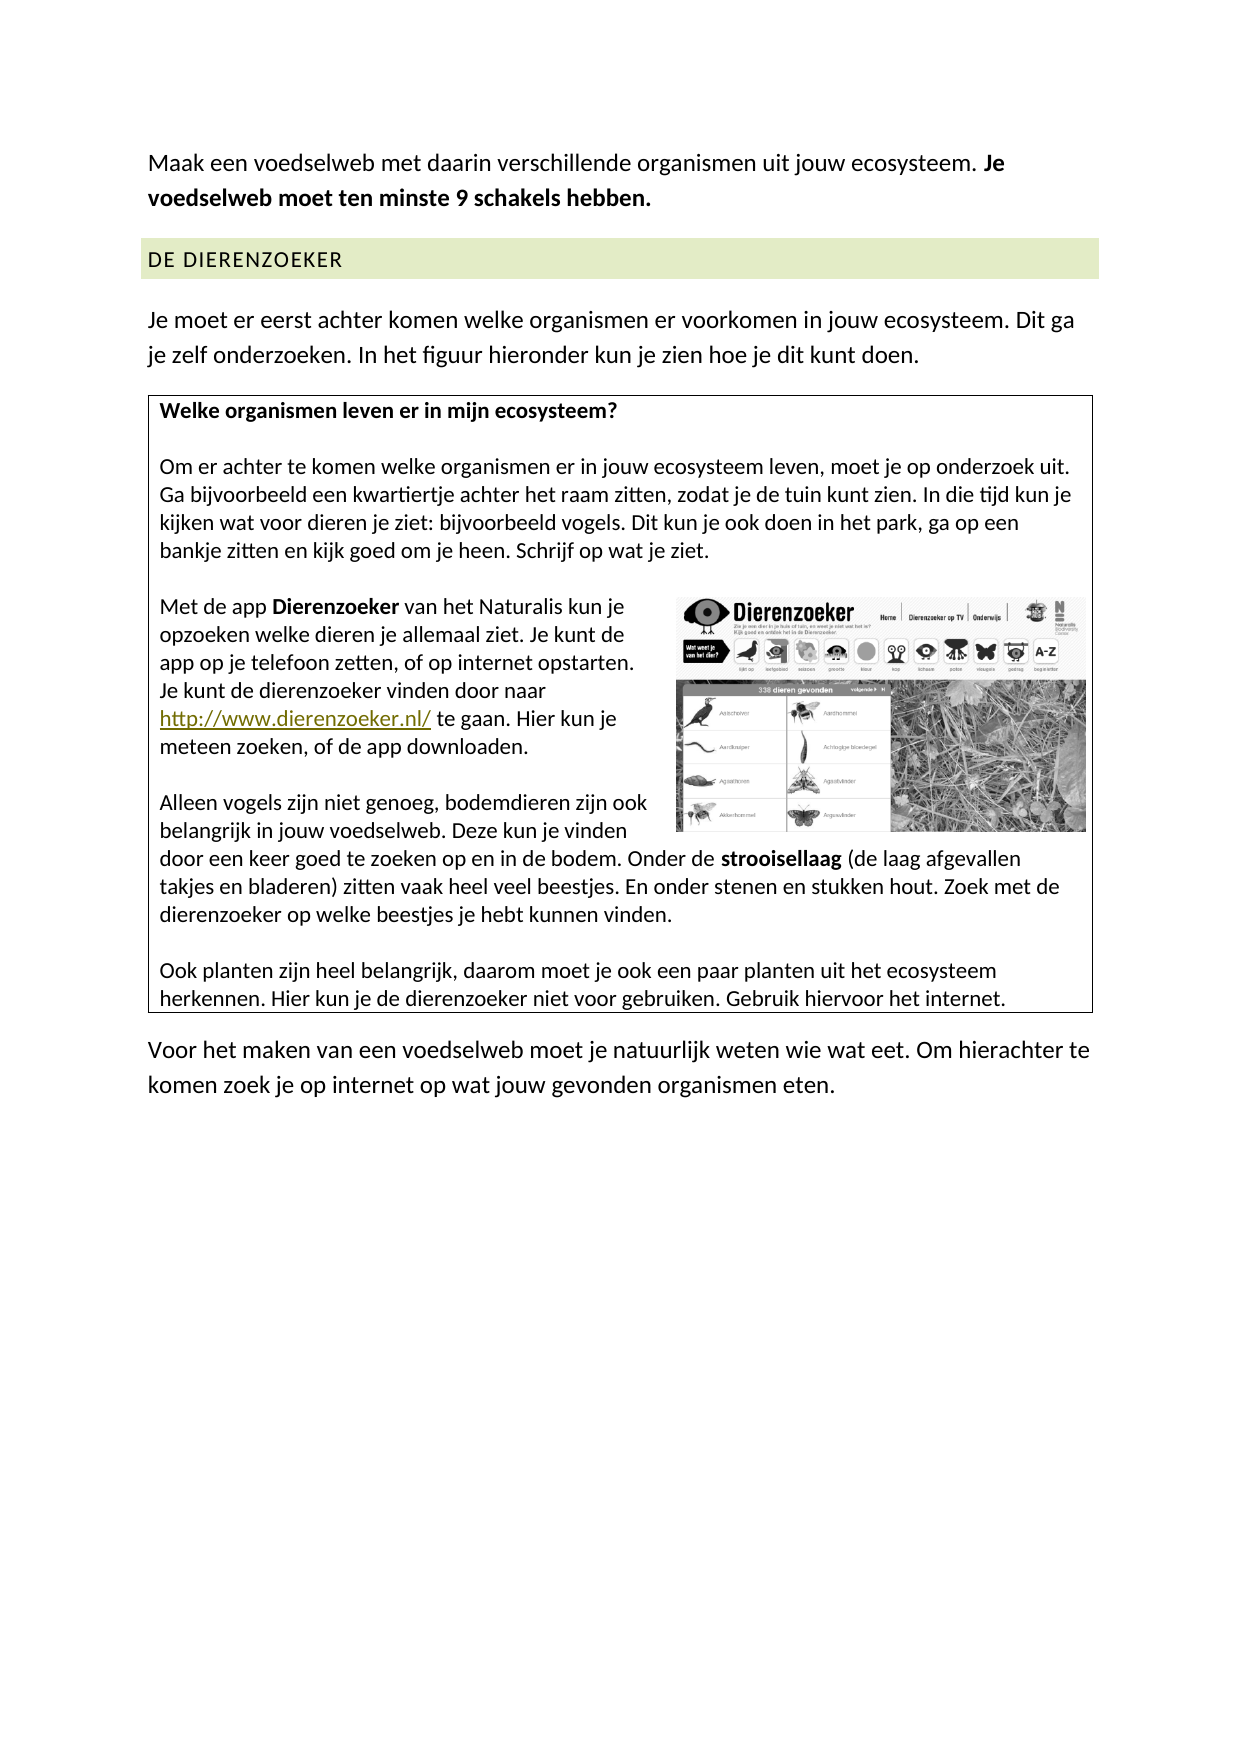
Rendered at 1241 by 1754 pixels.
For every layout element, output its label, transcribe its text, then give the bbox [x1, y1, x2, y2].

text Voor het maken van een voedselweb moet je natuurlijk weten wie wat eet. Om hierachter te komen zoek je op internet op wat jouw gevonden organismen eten. [148, 1034, 1093, 1100]
text Je moet er eerst achter komen welke organismen er voorkomen in jouw ecosysteem. Dit ga je zelf onderzoeken. In het figuur hieronder kun je zien hoe je dit kunt doen. [148, 304, 1093, 369]
table_header Welke organismen leven er in mijn ecosysteem? Om er achter te komen welke organismen er in jouw ecosysteem leven, moet je op onderzoek uit. Ga bijvoorbeeld een kwartiertje achter het raam zitten, zodat je de tuin kunt zien. In die tijd kun je kijken wat voor dieren je ziet: bijvoorbeeld vogels. Dit kun je ook doen in het park, ga op een bankje zitten en kijk goed om je heen. Schrijf op wat je ziet. Met de app Dierenzoeker van het Naturalis kun je opzoeken welke dieren je allemaal ziet. Je kunt de app op je telefoon zetten, of op internet opstarten. Je kunt de dierenzoeker vinden door naar http://www.dierenzoeker.nl/ te gaan. Hier kun je meteen zoeken, of de app downloaden. Alleen vogels zijn niet genoeg, bodemdieren zijn ook belangrijk in jouw voedselweb. Deze kun je vinden door een keer goed te zoeken op en in de bodem. Onder de strooisellaag (de laag afgevallen takjes en bladeren) zitten vaak heel veel beestjes. En onder stenen en stukken hout. Zoek met de dierenzoeker op welke beestjes je hebt kunnen vinden. Ook planten zijn heel belangrijk, daarom moet je ook een paar planten uit het ecosysteem herkennen. Hier kun je de dierenzoeker niet voor gebruiken. Gebruik hiervoor het internet. [149, 396, 1092, 1012]
text Maak een voedselweb met daarin verschillende organismen uit jouw ecosysteem. Je voedselweb moet ten minste 9 schakels hebben. [148, 148, 1093, 213]
subtitle De dierenzoeker [148, 245, 1093, 273]
